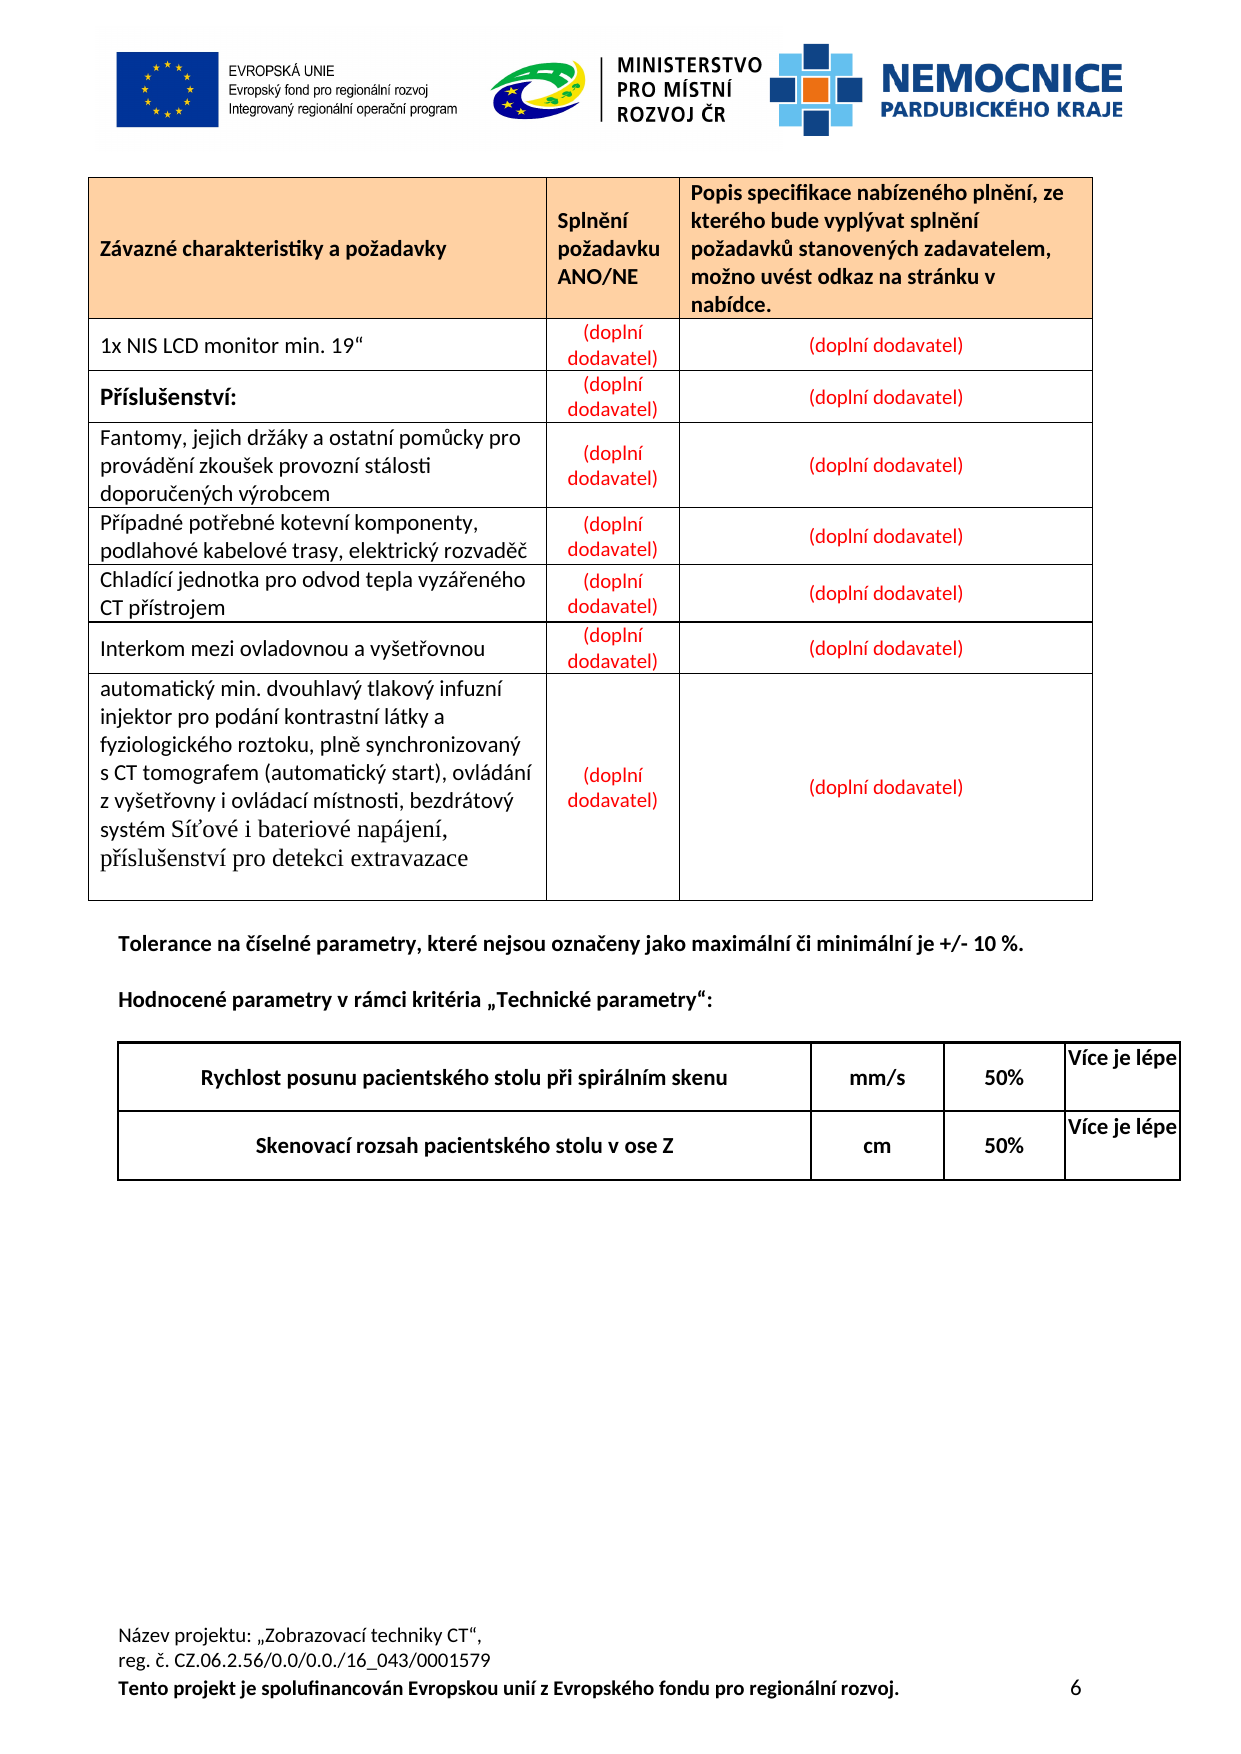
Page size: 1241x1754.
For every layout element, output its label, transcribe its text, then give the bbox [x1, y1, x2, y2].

table_cell (doplní dodavatel) [680, 674, 1092, 900]
table_cell Chladící jednotka pro odvod tepla vyzářeného CT přístrojem [89, 565, 546, 621]
table_header mm/s [812, 1044, 943, 1110]
table_header 50% [945, 1044, 1064, 1110]
table_cell (doplní dodavatel) [547, 623, 679, 673]
table_cell (doplní dodavatel) [547, 371, 679, 422]
table_header Závazné charakteristiky a požadavky [89, 178, 546, 318]
table_cell Případné potřebné kotevní komponenty, podlahové kabelové trasy, elektrický rozvaděč [89, 508, 546, 564]
text Hodnocené parametry v rámci kritéria „Technické parametry“: [118, 985, 1122, 1013]
table_cell (doplní dodavatel) [680, 423, 1092, 507]
table_header Rychlost posunu pacientského stolu při spirálním skenu [119, 1044, 810, 1110]
table_header Splnění požadavku ANO/NE [547, 178, 679, 318]
table_cell (doplní dodavatel) [680, 623, 1092, 673]
table_cell 50% [945, 1112, 1064, 1179]
table_cell Interkom mezi ovladovnou a vyšetřovnou [89, 623, 546, 673]
table_cell Příslušenství: [89, 371, 546, 422]
table_header Popis specifikace nabízeného plnění, ze kterého bude vyplývat splnění požadavků stanovených zadavatelem, možno uvést odkaz na stránku v nabídce. [680, 178, 1092, 318]
table_cell (doplní dodavatel) [680, 319, 1092, 370]
table_cell cm [812, 1112, 943, 1179]
picture [94, 26, 1123, 152]
table_cell (doplní dodavatel) [547, 508, 679, 564]
table_cell (doplní dodavatel) [680, 508, 1092, 564]
table_cell (doplní dodavatel) [547, 674, 679, 900]
table_cell (doplní dodavatel) [547, 565, 679, 621]
table_cell (doplní dodavatel) [680, 371, 1092, 422]
table_cell Více je lépe [1066, 1112, 1179, 1179]
table_cell (doplní dodavatel) [547, 423, 679, 507]
table_cell 1x NIS LCD monitor min. 19“ [89, 319, 546, 370]
table_cell Fantomy, jejich držáky a ostatní pomůcky pro provádění zkoušek provozní stálosti doporučených výrobcem [89, 423, 546, 507]
text Tolerance na číselné parametry, které nejsou označeny jako maximální či minimální je +/- 10 %. [118, 929, 1152, 957]
table_cell (doplní dodavatel) [680, 565, 1092, 621]
table_header Více je lépe [1066, 1044, 1179, 1110]
table_cell Skenovací rozsah pacientského stolu v ose Z [119, 1112, 810, 1179]
table_cell automatický min. dvouhlavý tlakový infuzní injektor pro podání kontrastní látky a fyziologického roztoku, plně synchronizovaný s CT tomografem (automatický start), ovládání z vyšetřovny i ovládací místnosti, bezdrátový systém Síťové i bateriové napájení, příslušenství pro detekci extravazace [89, 674, 546, 900]
table_cell (doplní dodavatel) [547, 319, 679, 370]
